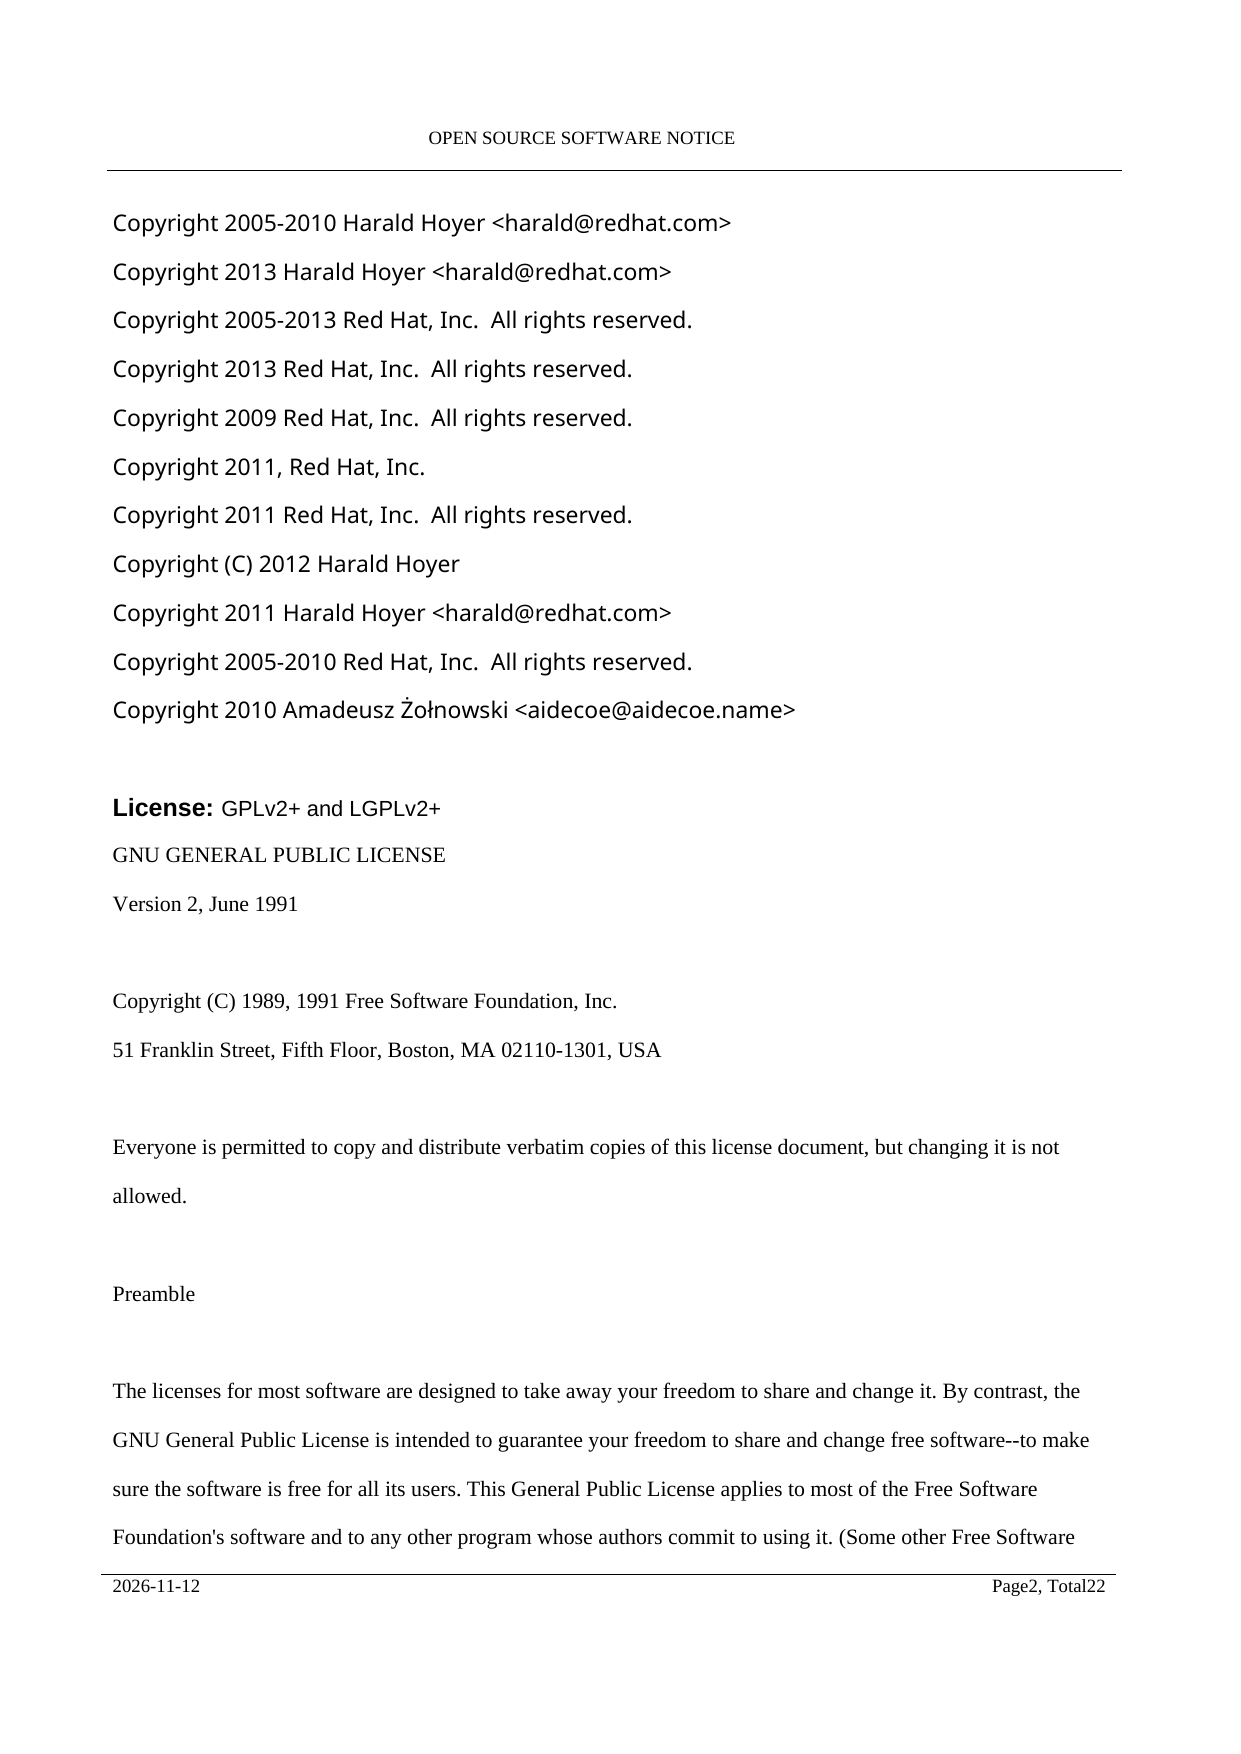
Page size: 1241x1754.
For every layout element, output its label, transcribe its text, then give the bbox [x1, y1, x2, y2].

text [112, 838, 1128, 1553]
text License: GPLv2+ and LGPLv2+ [112, 791, 1128, 824]
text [112, 206, 1128, 775]
